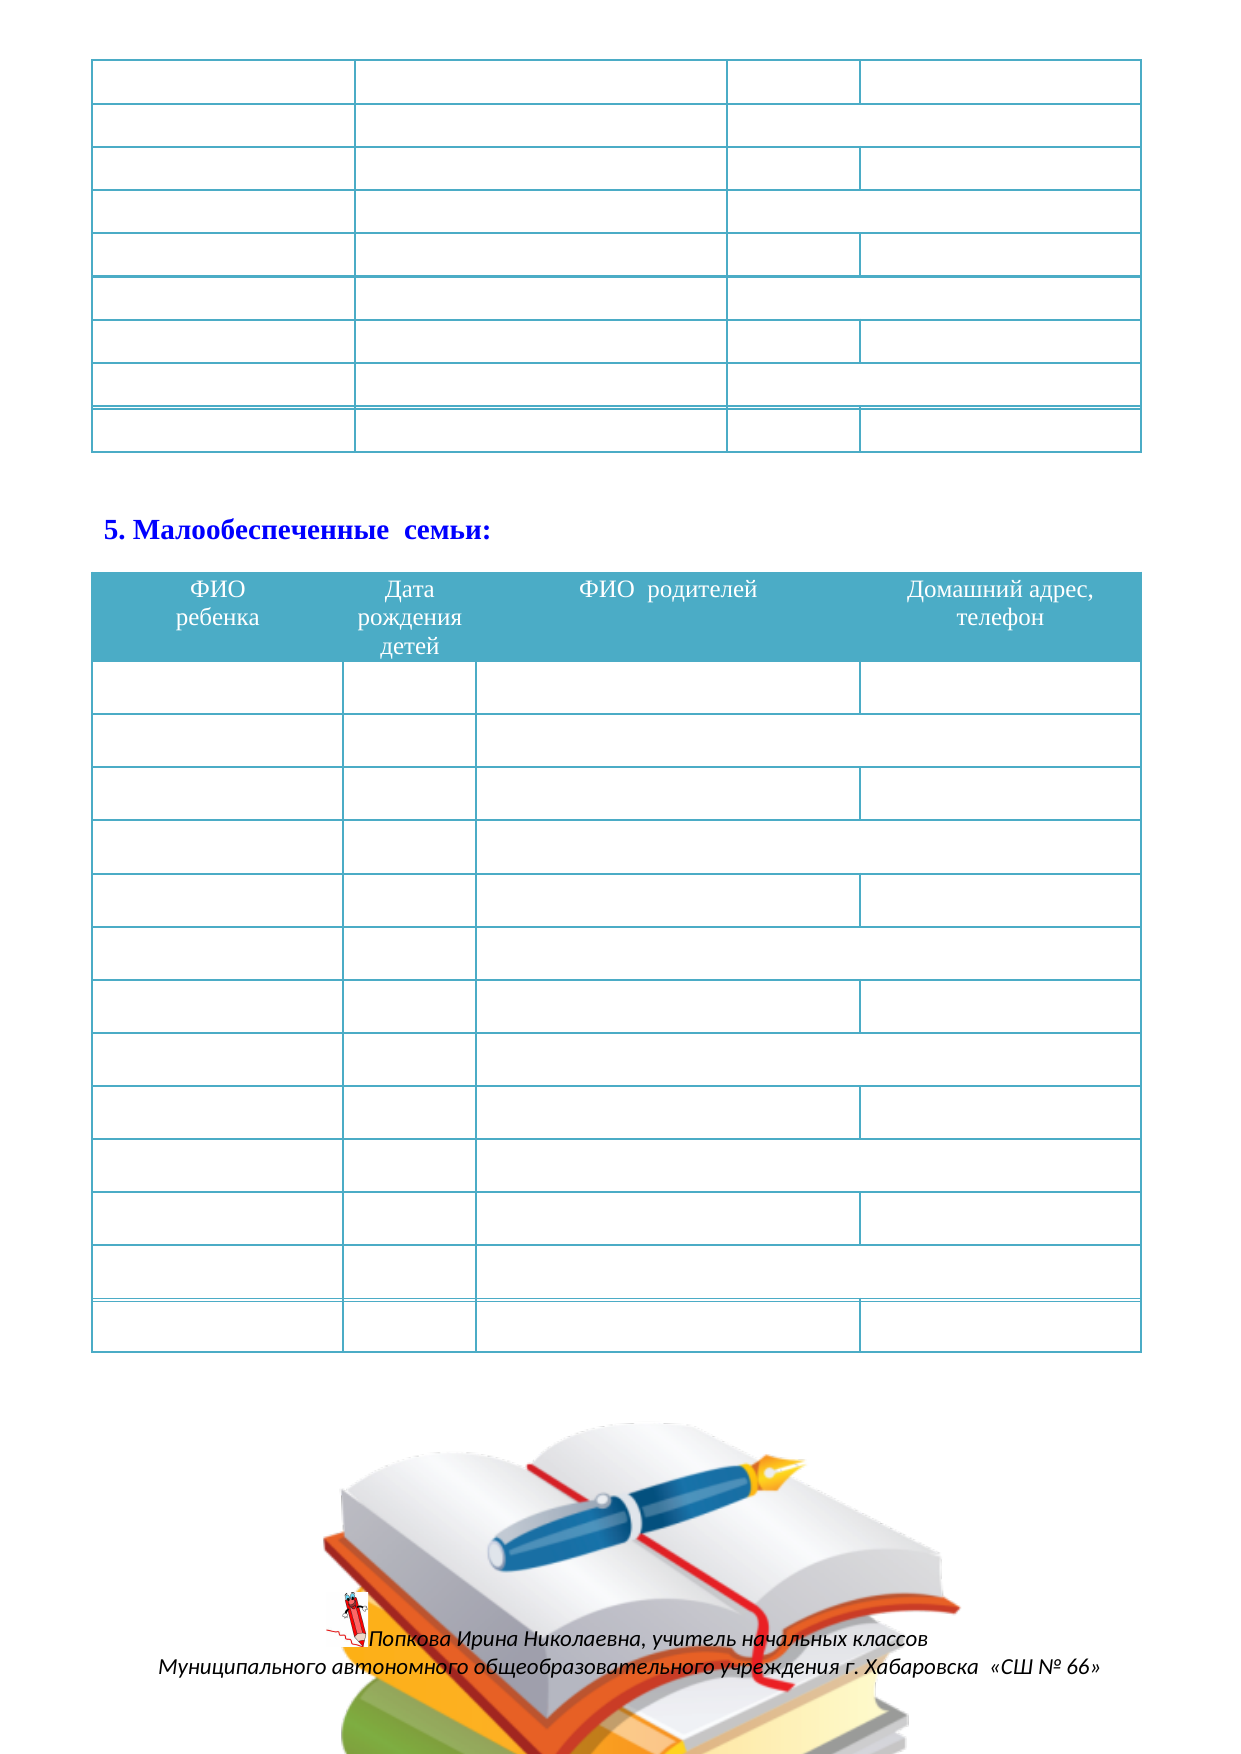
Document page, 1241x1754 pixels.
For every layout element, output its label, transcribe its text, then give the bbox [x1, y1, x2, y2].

table_cell [93, 1302, 342, 1351]
table_cell [477, 1087, 859, 1138]
table_cell [728, 410, 859, 451]
text 5. Малообеспеченные семьи: [103, 512, 1152, 546]
table_cell [477, 875, 859, 926]
table_cell [93, 715, 342, 766]
table_cell [477, 1302, 859, 1351]
table_header Дата рождения детей [344, 574, 475, 660]
table_header ФИО ребенка [93, 574, 342, 660]
table_cell [93, 1140, 342, 1191]
table_cell [728, 364, 860, 405]
table_cell [344, 1140, 475, 1191]
table_cell [356, 410, 726, 451]
table_cell [93, 1193, 342, 1244]
table_cell [860, 1140, 1140, 1191]
table_cell [861, 321, 1140, 362]
table_cell [344, 821, 475, 872]
table_cell [93, 321, 354, 362]
table_cell [728, 234, 859, 275]
table_cell [356, 234, 726, 275]
table_cell [477, 1140, 860, 1191]
table_cell [344, 1087, 475, 1138]
table_cell [356, 364, 726, 405]
table_cell [93, 61, 354, 102]
table_header Домашний адрес, телефон [860, 574, 1140, 660]
table_cell [861, 1193, 1140, 1244]
table_cell [344, 928, 475, 979]
table_cell [861, 1087, 1140, 1138]
table_cell [93, 875, 342, 926]
table_cell [477, 1034, 860, 1085]
table_cell [344, 662, 475, 713]
table_cell [860, 1034, 1140, 1085]
table_cell [93, 981, 342, 1032]
table_cell [93, 768, 342, 819]
table_cell [93, 821, 342, 872]
table_cell [860, 105, 1140, 146]
table_cell [861, 1302, 1140, 1351]
table_cell [860, 821, 1140, 872]
table_cell [477, 821, 860, 872]
table_cell [860, 928, 1140, 979]
table_cell [728, 61, 859, 102]
table_cell [728, 321, 859, 362]
table_cell [356, 105, 726, 146]
table_cell [344, 875, 475, 926]
table_cell [93, 191, 354, 232]
table_cell [860, 364, 1140, 405]
table_cell [861, 234, 1140, 275]
table_cell [861, 662, 1140, 713]
table_cell [861, 148, 1140, 189]
table_cell [356, 191, 726, 232]
table_header ФИО родителей [477, 574, 860, 660]
table_cell [93, 1034, 342, 1085]
table_cell [477, 715, 860, 766]
table_cell [344, 1193, 475, 1244]
table_cell [477, 768, 859, 819]
picture [253, 1353, 1004, 1754]
table_cell [93, 410, 354, 451]
table_cell [344, 1034, 475, 1085]
table_cell [356, 321, 726, 362]
table_cell [93, 1087, 342, 1138]
table_cell [477, 1193, 859, 1244]
table_cell [93, 662, 342, 713]
table_cell [93, 278, 354, 318]
table_cell [93, 105, 354, 146]
table_cell [93, 234, 354, 275]
table_cell [344, 715, 475, 766]
table_cell [477, 1246, 860, 1297]
table_cell [861, 875, 1140, 926]
table_cell [728, 148, 859, 189]
table_cell [477, 981, 859, 1032]
table_cell [860, 1246, 1140, 1297]
table_cell [477, 662, 859, 713]
table_cell [860, 278, 1140, 318]
table_cell [344, 981, 475, 1032]
table_cell [861, 981, 1140, 1032]
table_cell [356, 278, 726, 318]
table_cell [93, 1246, 342, 1297]
table_cell [860, 715, 1140, 766]
table_cell [728, 191, 860, 232]
table_cell [861, 768, 1140, 819]
table_cell [860, 191, 1140, 232]
table_cell [344, 1246, 475, 1297]
table_cell [356, 148, 726, 189]
table_cell [344, 1302, 475, 1351]
table_cell [93, 148, 354, 189]
table_cell [728, 278, 860, 318]
table_cell [93, 364, 354, 405]
table_cell [356, 61, 726, 102]
table_cell [728, 105, 860, 146]
table_cell [344, 768, 475, 819]
table_cell [861, 61, 1140, 102]
table_cell [861, 410, 1140, 451]
table_cell [477, 928, 860, 979]
table_cell [93, 928, 342, 979]
